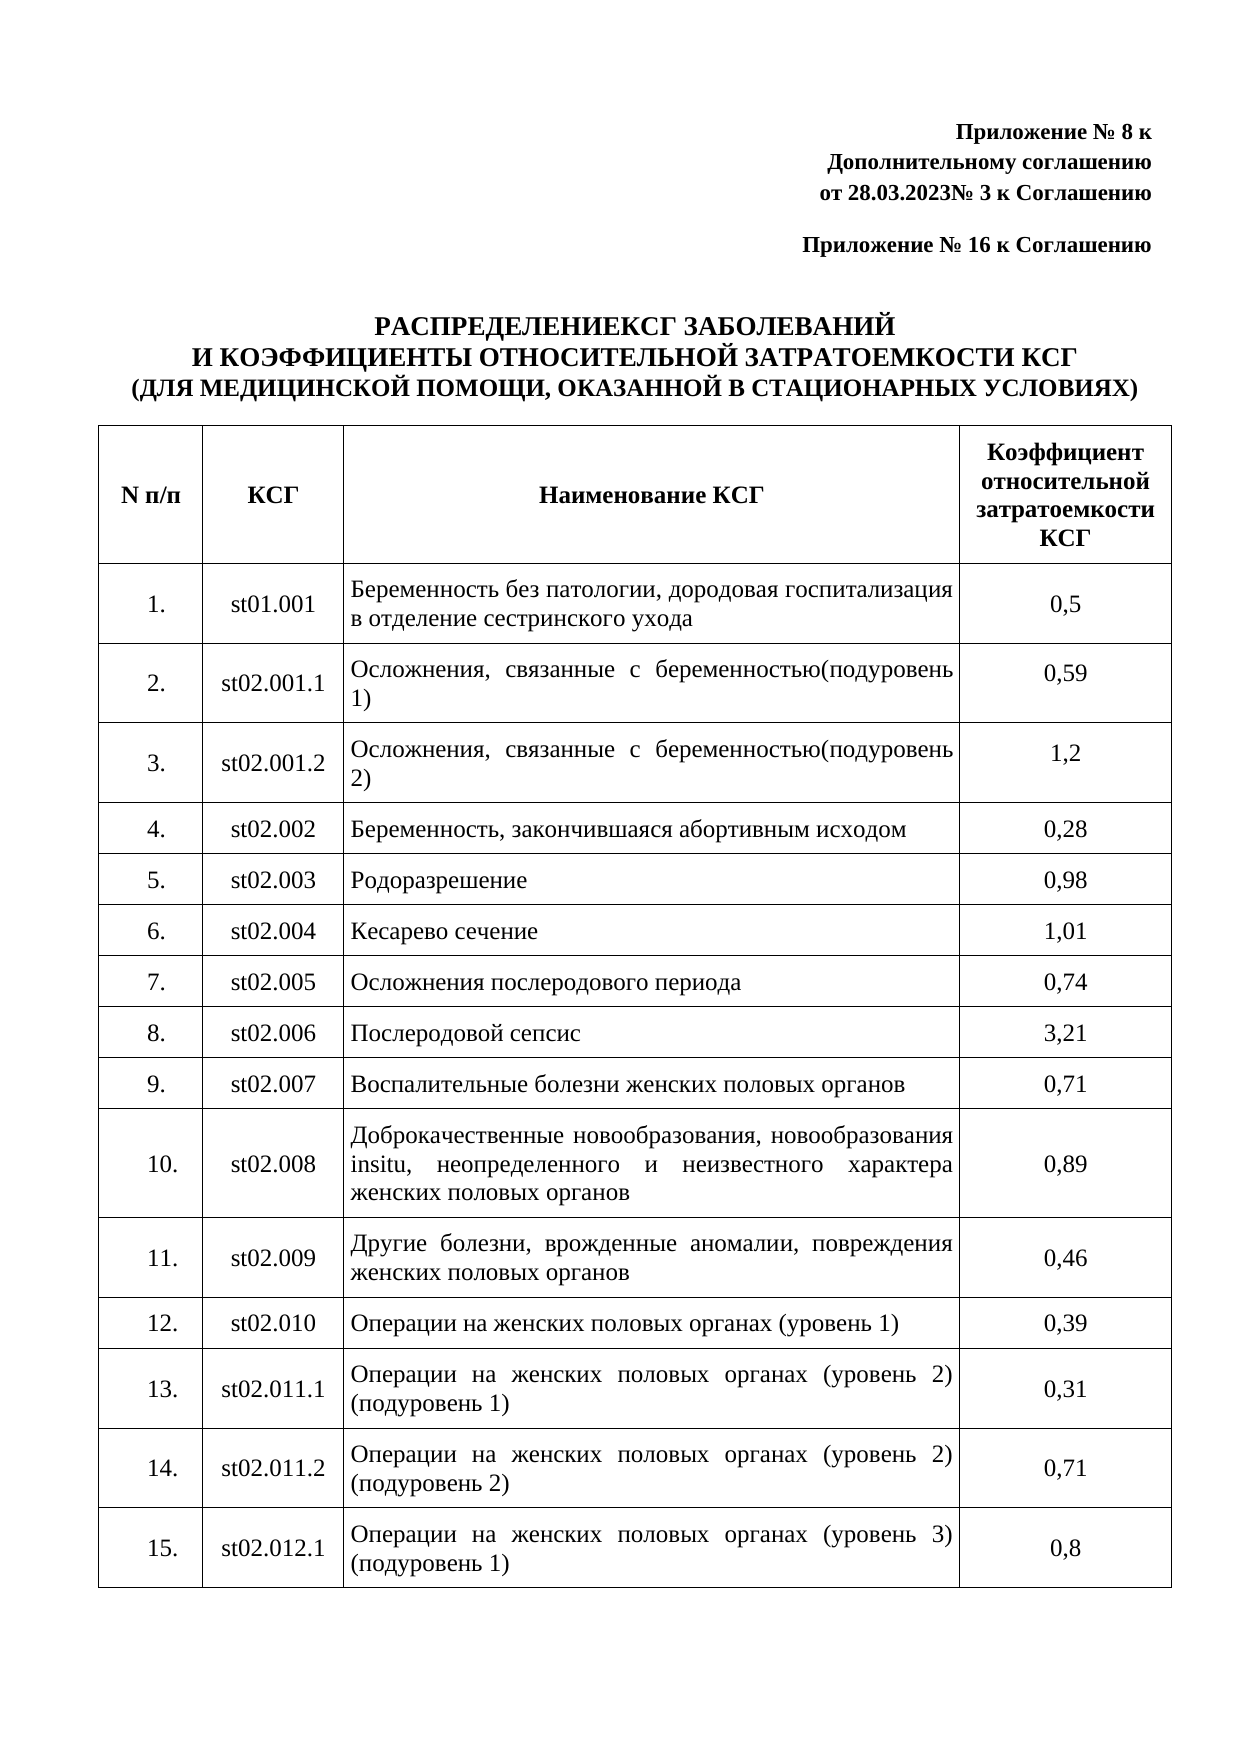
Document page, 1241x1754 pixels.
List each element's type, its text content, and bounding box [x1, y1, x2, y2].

table_cell [99, 854, 202, 904]
title РАСПРЕДЕЛЕНИЕКСГ ЗАБОЛЕВАНИЙ [118, 310, 1152, 341]
table_cell [99, 1429, 202, 1507]
table_cell [99, 644, 202, 722]
title Приложение № 16 к Соглашению [118, 231, 1152, 258]
table_cell Осложнения, связанные с беременностью(подуровень 2) [344, 723, 959, 802]
table_cell Родоразрешение [344, 854, 959, 904]
table_cell 0,71 [960, 1058, 1171, 1108]
table_cell st02.006 [203, 1007, 343, 1057]
table_cell 0,59 [960, 644, 1171, 722]
table_cell 3,21 [960, 1007, 1171, 1057]
table_cell [99, 956, 202, 1006]
table_cell 0,74 [960, 956, 1171, 1006]
table_cell Другие болезни, врожденные аномалии, повреждения женских половых органов [344, 1218, 959, 1297]
table_cell st02.011.2 [203, 1429, 343, 1507]
table_header N п/п [99, 426, 202, 563]
table_cell [99, 1007, 202, 1057]
table_cell st02.009 [203, 1218, 343, 1297]
table_cell st02.012.1 [203, 1508, 343, 1587]
list Приложение № 8 к [188, 118, 1152, 144]
table_cell Операции на женских половых органах (уровень 3) (подуровень 1) [344, 1508, 959, 1587]
table_cell [99, 1508, 202, 1587]
table_cell [99, 1298, 202, 1348]
table_cell 0,46 [960, 1218, 1171, 1297]
table_cell 0,89 [960, 1109, 1171, 1217]
table_cell 0,98 [960, 854, 1171, 904]
table_cell [99, 1109, 202, 1217]
table_cell st02.001.1 [203, 644, 343, 722]
table_cell Осложнения послеродового периода [344, 956, 959, 1006]
table_cell 0,8 [960, 1508, 1171, 1587]
table_cell 1,01 [960, 905, 1171, 955]
table_cell 0,39 [960, 1298, 1171, 1348]
table_cell 0,31 [960, 1349, 1171, 1427]
table_cell 0,28 [960, 803, 1171, 853]
table_cell Операции на женских половых органах (уровень 2) (подуровень 1) [344, 1349, 959, 1427]
table_header КСГ [203, 426, 343, 563]
title от 28.03.2023№ 3 к Соглашению [118, 178, 1152, 205]
table_cell Кесарево сечение [344, 905, 959, 955]
table_cell st02.005 [203, 956, 343, 1006]
table_cell st02.004 [203, 905, 343, 955]
table_cell st02.001.2 [203, 723, 343, 802]
table_cell st02.011.1 [203, 1349, 343, 1427]
table_header Наименование КСГ [344, 426, 959, 563]
table_cell Беременность, закончившаяся абортивным исходом [344, 803, 959, 853]
table_header Коэффициент относительной затратоемкости КСГ [960, 426, 1171, 563]
table_cell st02.008 [203, 1109, 343, 1217]
table_cell [99, 564, 202, 642]
table_cell [99, 1058, 202, 1108]
table_cell [99, 905, 202, 955]
table_cell st02.007 [203, 1058, 343, 1108]
table_cell 0,5 [960, 564, 1171, 642]
table_cell [99, 1218, 202, 1297]
table_cell st02.003 [203, 854, 343, 904]
table_cell [99, 723, 202, 802]
table_cell Воспалительные болезни женских половых органов [344, 1058, 959, 1108]
table_cell Операции на женских половых органах (уровень 1) [344, 1298, 959, 1348]
table_cell st01.001 [203, 564, 343, 642]
table_cell Операции на женских половых органах (уровень 2) (подуровень 2) [344, 1429, 959, 1507]
table_cell st02.002 [203, 803, 343, 853]
list Дополнительному соглашению [188, 148, 1152, 175]
title И КОЭФФИЦИЕНТЫ ОТНОСИТЕЛЬНОЙ ЗАТРАТОЕМКОСТИ КСГ [118, 341, 1152, 373]
table_cell Послеродовой сепсис [344, 1007, 959, 1057]
table_cell [99, 1349, 202, 1427]
table_cell Осложнения, связанные с беременностью(подуровень 1) [344, 644, 959, 722]
title (ДЛЯ МЕДИЦИНСКОЙ ПОМОЩИ, ОКАЗАННОЙ В СТАЦИОНАРНЫХ УСЛОВИЯХ) [118, 373, 1152, 401]
table_cell Беременность без патологии, дородовая госпитализация в отделение сестринского ухода [344, 564, 959, 642]
table_cell Доброкачественные новообразования, новообразования insitu, неопределенного и неизвестного характера женских половых органов [344, 1109, 959, 1217]
table_cell st02.010 [203, 1298, 343, 1348]
table_cell 1,2 [960, 723, 1171, 802]
table_cell 0,71 [960, 1429, 1171, 1507]
table_cell [99, 803, 202, 853]
